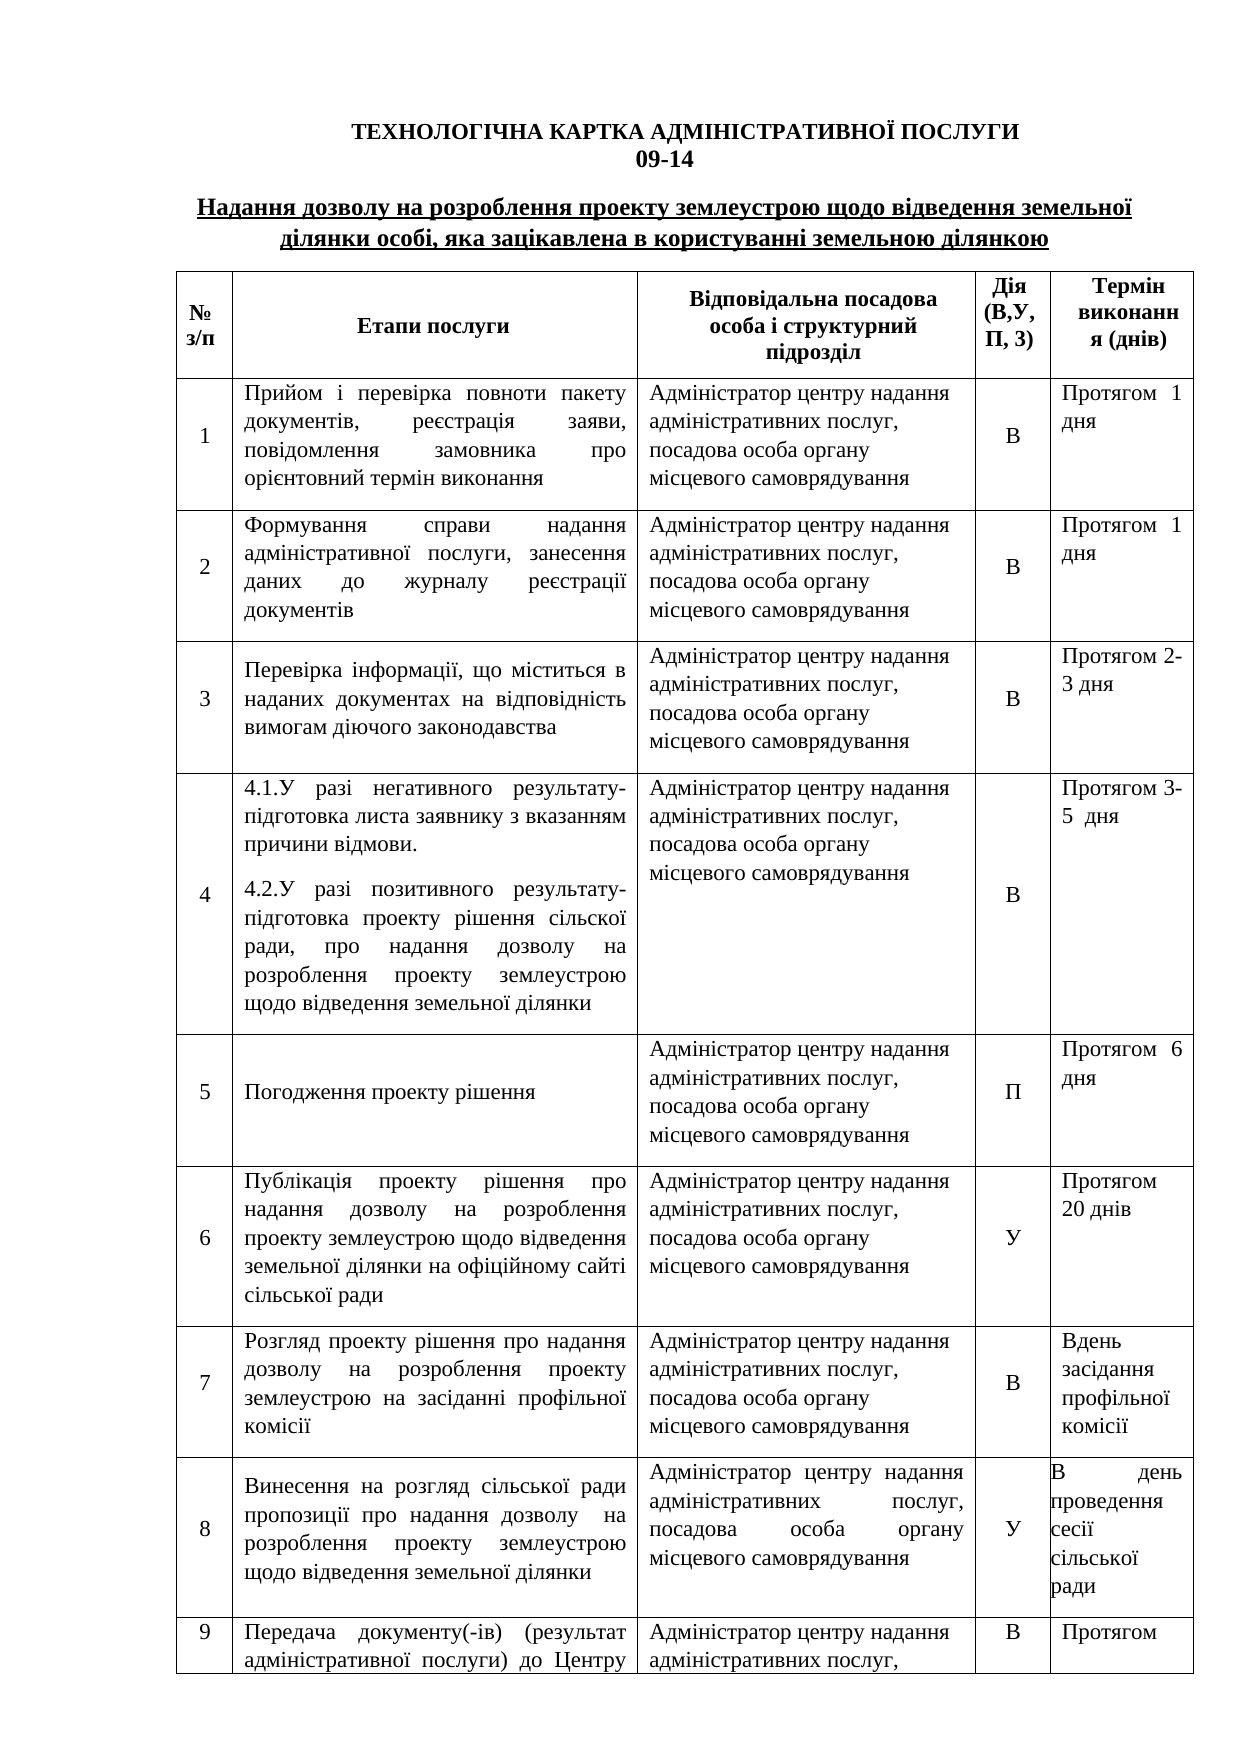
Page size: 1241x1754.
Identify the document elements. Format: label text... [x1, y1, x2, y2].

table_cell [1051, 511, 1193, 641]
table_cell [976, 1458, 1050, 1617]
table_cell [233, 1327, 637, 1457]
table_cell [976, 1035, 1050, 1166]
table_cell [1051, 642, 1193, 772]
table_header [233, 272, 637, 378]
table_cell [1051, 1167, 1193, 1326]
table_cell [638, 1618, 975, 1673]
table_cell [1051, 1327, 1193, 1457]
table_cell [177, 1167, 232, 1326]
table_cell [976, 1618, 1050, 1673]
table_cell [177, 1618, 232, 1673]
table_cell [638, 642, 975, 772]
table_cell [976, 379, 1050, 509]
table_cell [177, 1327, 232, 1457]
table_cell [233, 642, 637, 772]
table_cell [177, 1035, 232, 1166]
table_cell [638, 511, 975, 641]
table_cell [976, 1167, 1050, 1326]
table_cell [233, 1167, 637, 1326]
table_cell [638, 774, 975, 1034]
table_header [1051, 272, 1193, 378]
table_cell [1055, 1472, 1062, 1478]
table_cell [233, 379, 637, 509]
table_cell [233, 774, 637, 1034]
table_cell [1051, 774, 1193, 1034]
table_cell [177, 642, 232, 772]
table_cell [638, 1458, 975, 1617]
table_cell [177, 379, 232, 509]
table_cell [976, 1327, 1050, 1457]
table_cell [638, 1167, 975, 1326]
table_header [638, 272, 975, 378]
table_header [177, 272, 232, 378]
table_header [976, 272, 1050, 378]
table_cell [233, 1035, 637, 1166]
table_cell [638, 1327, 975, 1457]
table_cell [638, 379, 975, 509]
text Надання дозволу на розроблення проекту землеустрою щодо відведення земельної ділянки особі, яка зацікавлена в користуванні земельною ділянкою [177, 192, 1152, 252]
text ТЕХНОЛОГІЧНА КАРТКА АДМІНІСТРАТИВНОЇ ПОСЛУГИ [215, 118, 1152, 144]
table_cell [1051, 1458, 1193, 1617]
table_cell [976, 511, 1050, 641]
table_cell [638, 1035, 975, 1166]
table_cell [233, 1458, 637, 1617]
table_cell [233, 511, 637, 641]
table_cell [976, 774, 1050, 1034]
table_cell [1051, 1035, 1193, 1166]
text 09-14 [177, 144, 1152, 173]
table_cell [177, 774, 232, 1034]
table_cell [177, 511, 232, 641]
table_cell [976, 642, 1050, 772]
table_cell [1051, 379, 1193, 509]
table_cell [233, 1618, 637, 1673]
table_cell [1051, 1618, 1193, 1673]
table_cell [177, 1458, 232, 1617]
